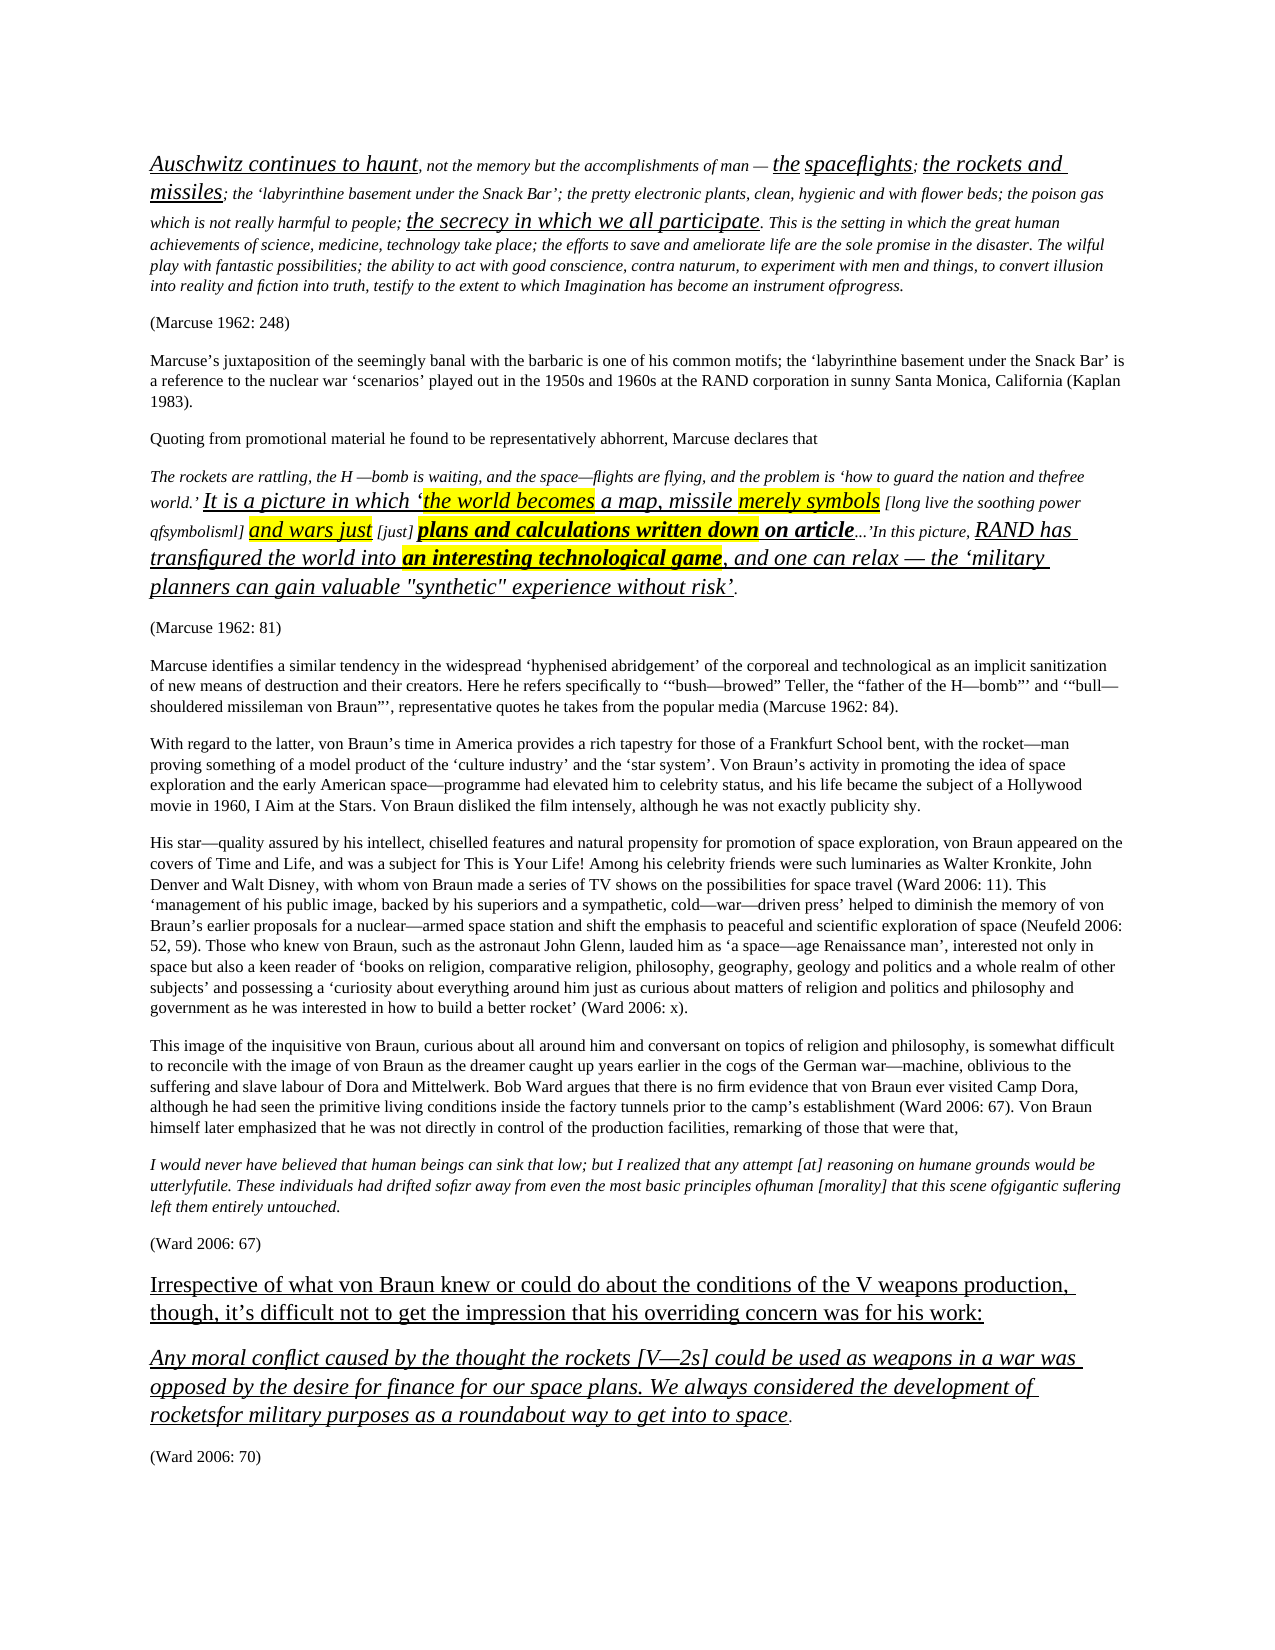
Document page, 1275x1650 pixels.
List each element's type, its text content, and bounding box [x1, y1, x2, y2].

text The rockets are rattling, the H —bomb is waiting, and the space—ﬂights are flying, and the problem is ‘how to guard the nation and thefree world.’ It is a picture in which ‘the world becomes a map, missile merely symbols [long live the soothing power qfsymbolisml] and wars just [just] plans and calculations written down on article...’In this picture, RAND has transﬁgured the world into an interesting technological game, and one can relax — the ‘military planners can gain valuable "synthetic" experience without risk’. [150, 466, 1125, 599]
text Quoting from promotional material he found to be representatively abhorrent, Marcuse declares that [150, 429, 1125, 448]
text His star—quality assured by his intellect, chiselled features and natural propensity for promotion of space exploration, von Braun appeared on the covers of Time and Life, and was a subject for This is Your Life! Among his celebrity friends were such luminaries as Walter Kronkite, John Denver and Walt Disney, with whom von Braun made a series of TV shows on the possibilities for space travel (Ward 2006: 11). This ‘management of his public image, backed by his superiors and a sympathetic, cold—war—driven press’ helped to diminish the memory of von Braun’s earlier proposals for a nuclear—armed space station and shift the emphasis to peaceful and scientific exploration of space (Neufeld 2006: 52, 59). Those who knew von Braun, such as the astronaut John Glenn, lauded him as ‘a space—age Renaissance man’, interested not only in space but also a keen reader of ‘books on religion, comparative religion, philosophy, geography, geology and politics and a whole realm of other subjects’ and possessing a ‘curiosity about everything around him just as curious about matters of religion and politics and philosophy and government as he was interested in how to build a better rocket’ (Ward 2006: x). [150, 833, 1125, 1017]
text Irrespective of what von Braun knew or could do about the conditions of the V weapons production, though, it’s difficult not to get the impression that his overriding concern was for his work: [150, 1271, 1125, 1326]
text (Marcuse 1962: 81) [150, 618, 1125, 637]
text Marcuse’s juxtaposition of the seemingly banal with the barbaric is one of his common motifs; the ‘labyrinthine basement under the Snack Bar’ is a reference to the nuclear war ‘scenarios’ played out in the 1950s and 1960s at the RAND corporation in sunny Santa Monica, California (Kaplan 1983). [150, 351, 1125, 411]
text With regard to the latter, von Braun’s time in America provides a rich tapestry for those of a Frankfurt School bent, with the rocket—man proving something of a model product of the ‘culture industry’ and the ‘star system’. Von Braun’s activity in promoting the idea of space exploration and the early American space—programme had elevated him to celebrity status, and his life became the subject of a Hollywood movie in 1960, I Aim at the Stars. Von Braun disliked the film intensely, although he was not exactly publicity shy. [150, 734, 1125, 815]
text I would never have believed that human beings can sink that low; but I realized that any attempt [at] reasoning on humane grounds would be utterlyfutile. These individuals had drifted soﬁzr away from even the most basic principles ofhuman [morality] that this scene ofgigantic suﬂering left them entirely untouched. [150, 1155, 1125, 1216]
text (Marcuse 1962: 248) [150, 313, 1125, 332]
text Auschwitz continues to haunt, not the memory but the accomplishments of man — the spaceﬂights; the rockets and missiles; the ‘labyrinthine basement under the Snack Bar’; the pretty electronic plants, clean, hygienic and with ﬂower beds; the poison gas which is not really harmful to people; the secrecy in which we all participate. This is the setting in which the great human achievements of science, medicine, technology take place; the efforts to save and ameliorate life are the sole promise in the disaster. The wilful play with fantastic possibilities; the ability to act with good conscience, contra naturum, to experiment with men and things, to convert illusion into reality and ﬁction into truth, testify to the extent to which Imagination has become an instrument ofprogress. [150, 150, 1125, 295]
text (Ward 2006: 70) [150, 1446, 1125, 1466]
text Any moral conﬂict caused by the thought the rockets [V—2s] could be used as weapons in a war was opposed by the desire for finance for our space plans. We always considered the development of rocketsfor military purposes as a roundabout way to get into to space. [150, 1344, 1125, 1428]
text Marcuse identifies a similar tendency in the widespread ‘hyphenised abridgement’ of the corporeal and technological as an implicit sanitization of new means of destruction and their creators. Here he refers speciﬁcally to ‘“bush—browed” Teller, the “father of the H—bomb”’ and ‘“bull—shouldered missileman von Braun”’, representative quotes he takes from the popular media (Marcuse 1962: 84). [150, 655, 1125, 716]
text (Ward 2006: 67) [150, 1234, 1125, 1253]
text This image of the inquisitive von Braun, curious about all around him and conversant on topics of religion and philosophy, is somewhat difficult to reconcile with the image of von Braun as the dreamer caught up years earlier in the cogs of the German war—machine, oblivious to the suffering and slave labour of Dora and Mittelwerk. Bob Ward argues that there is no ﬁrm evidence that von Braun ever visited Camp Dora, although he had seen the primitive living conditions inside the factory tunnels prior to the camp’s establishment (Ward 2006: 67). Von Braun himself later emphasized that he was not directly in control of the production facilities, remarking of those that were that, [150, 1035, 1125, 1137]
